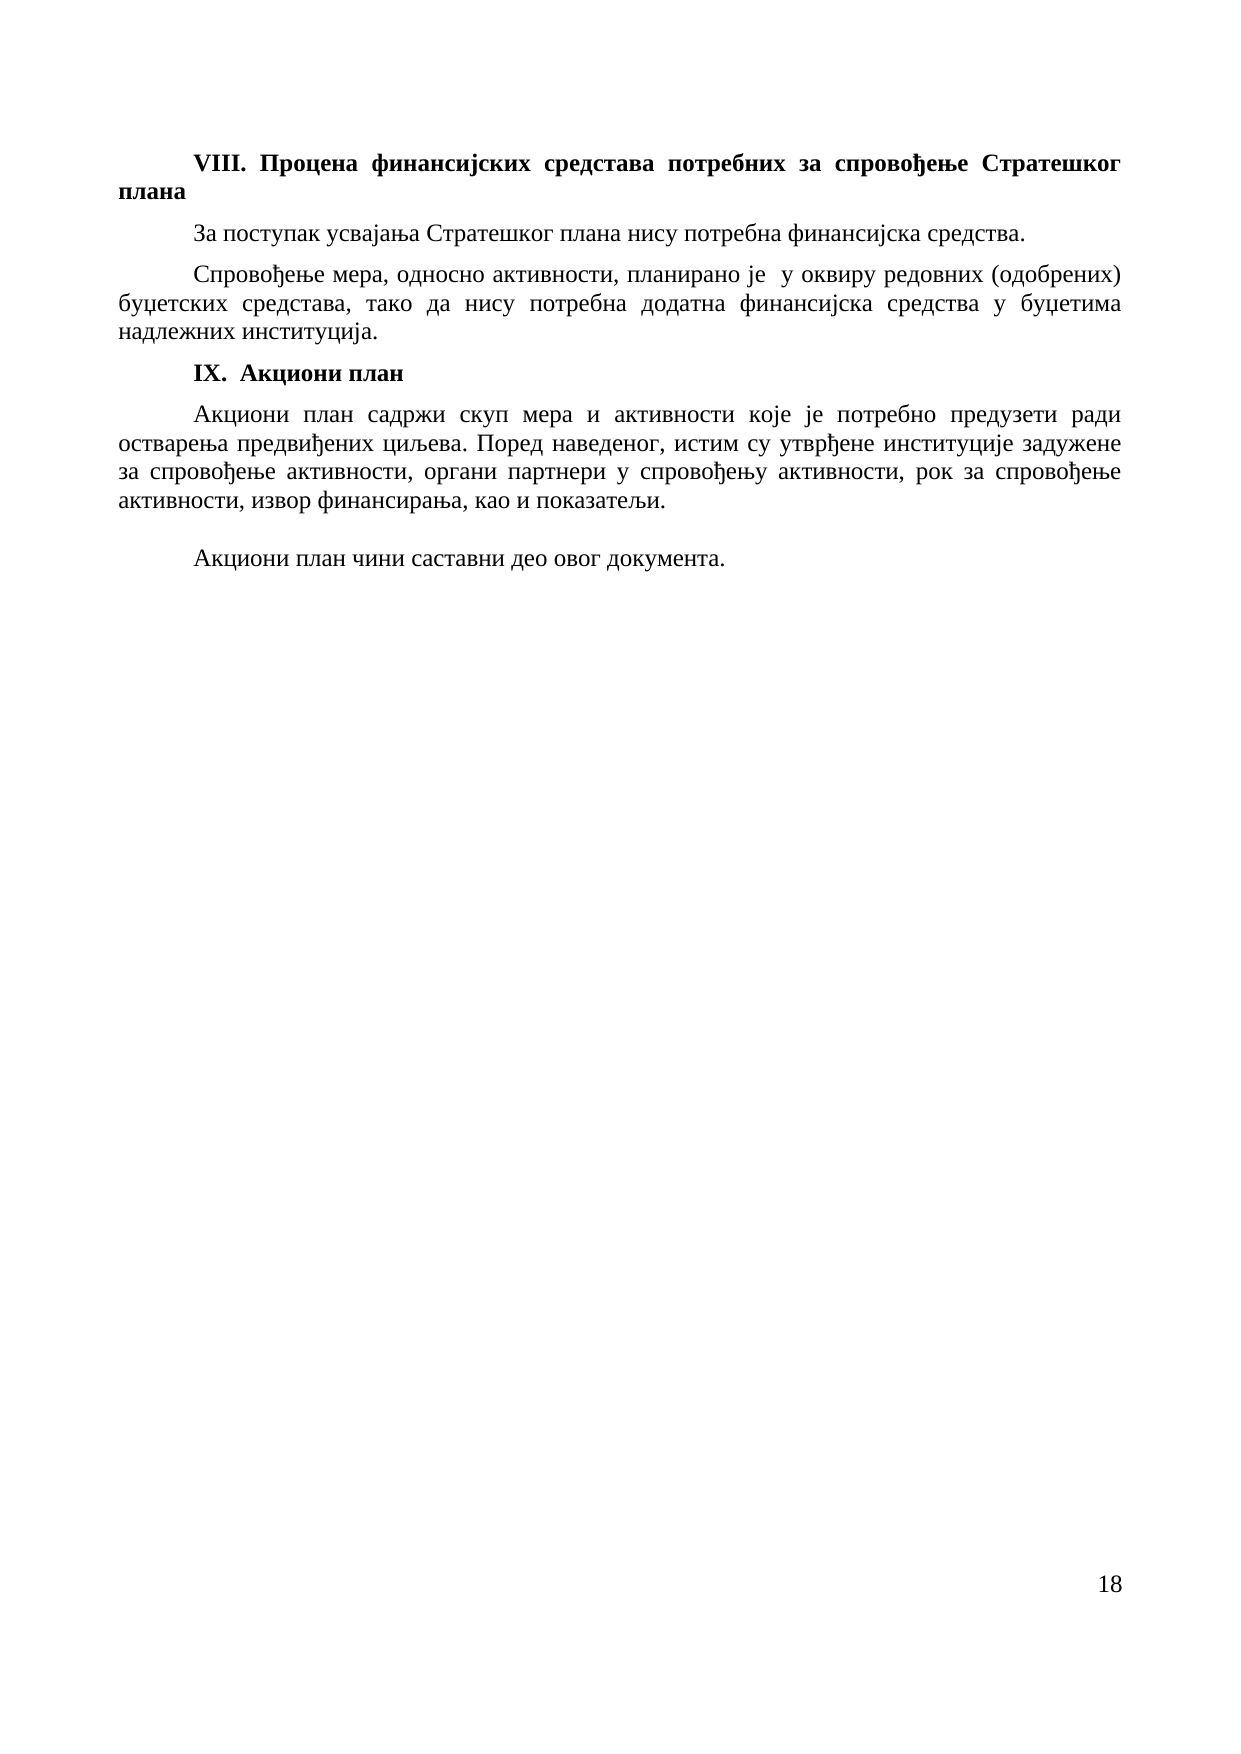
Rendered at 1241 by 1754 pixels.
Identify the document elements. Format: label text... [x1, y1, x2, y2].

text Акциони план чини саставни део овог документа. [118, 543, 1122, 571]
text Акциони план садржи скуп мера и активности које је потребно предузети ради остварења предвиђених циљева. Поред наведеног, истим су утврђене институције задужене за спровођење активности, органи партнери у спровођењу активности, рок за спровођење активности, извор финансирања, као и показатељи. [118, 399, 1122, 514]
text IX. Aкциони план [118, 358, 1122, 386]
text За поступак усвајања Стратешког плана нису потребна финансијска средства. [118, 218, 1122, 246]
text VIII. Процена финансијских средстава потребних за спровођење Стратешког плана [118, 148, 1122, 205]
text Спровођење мера, односно активности, планирано је у оквиру редовних (одобрених) буџетских средстава, тако да нису потребна додатна финансијска средства у буџетима надлежних институција. [118, 259, 1122, 345]
